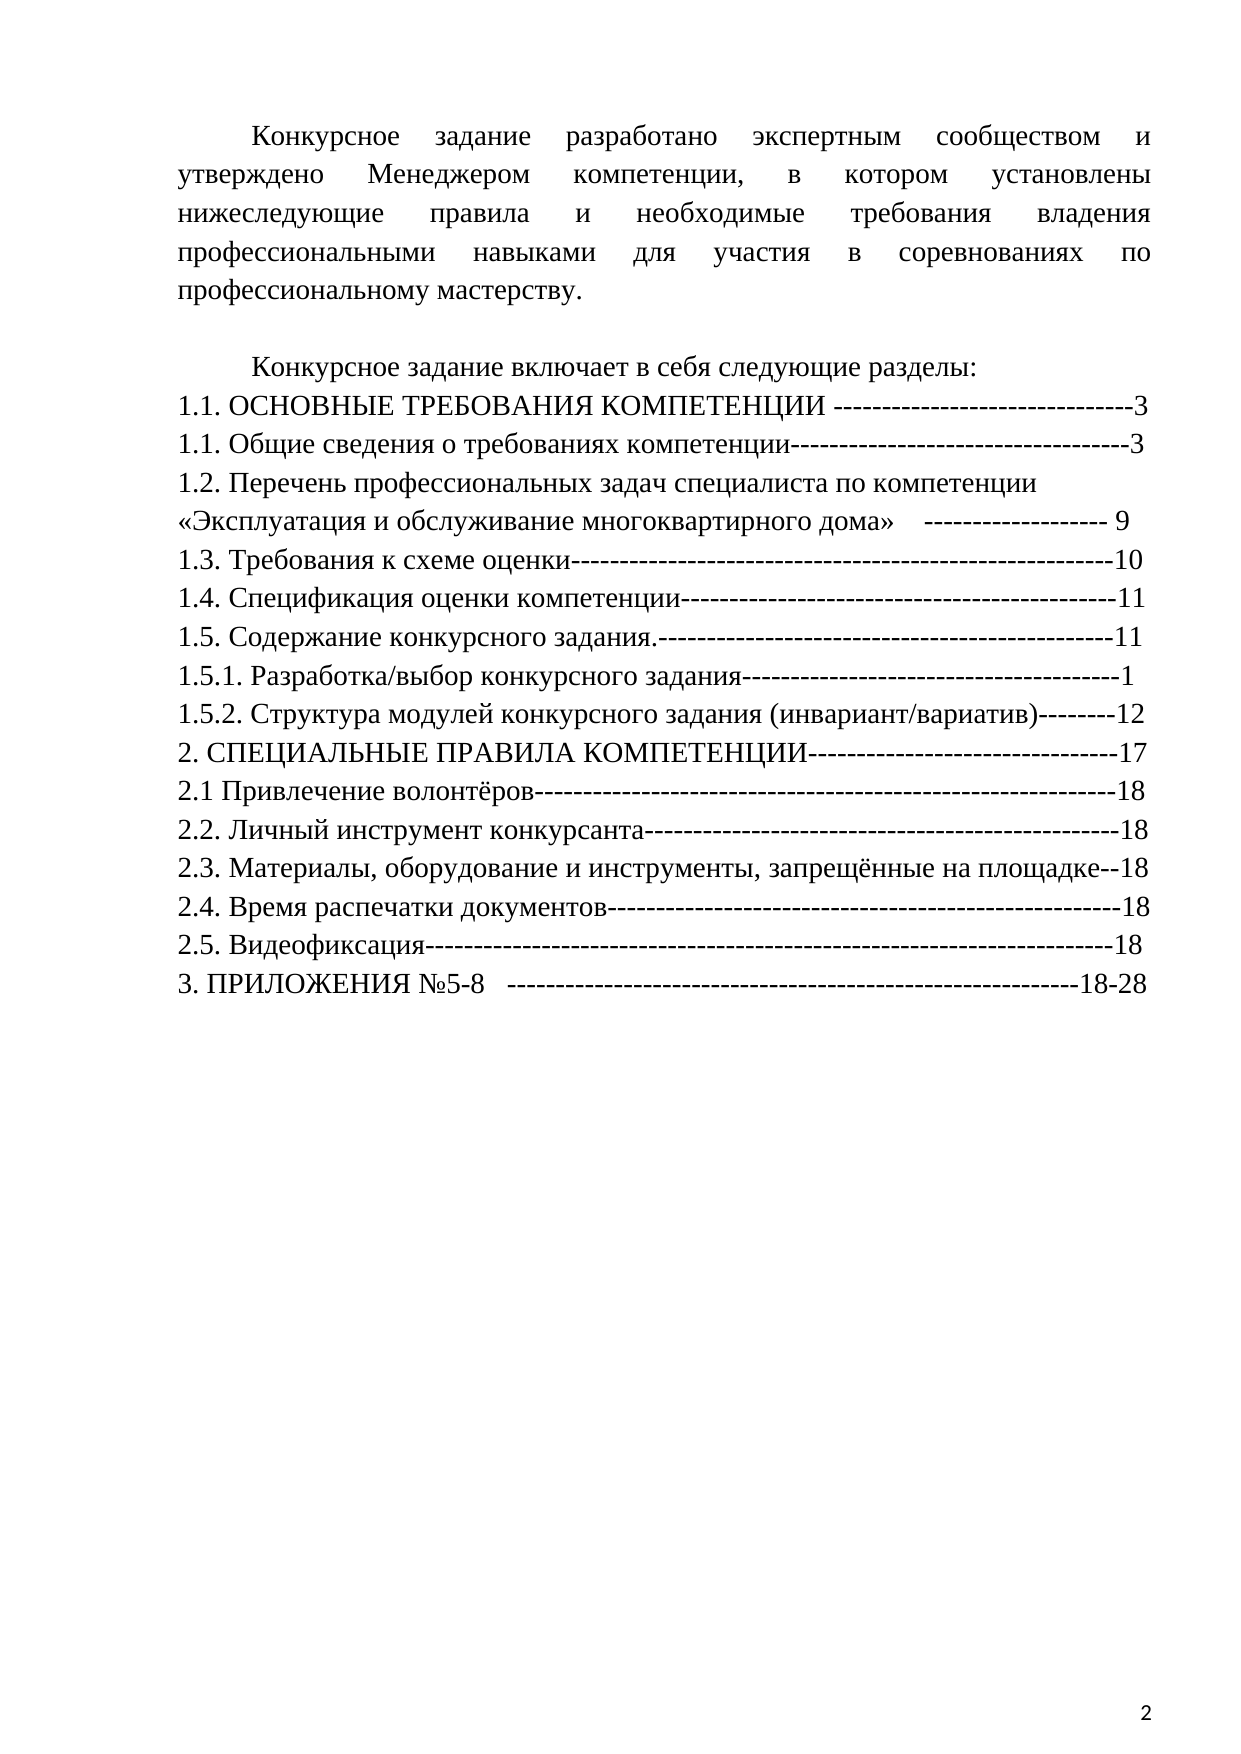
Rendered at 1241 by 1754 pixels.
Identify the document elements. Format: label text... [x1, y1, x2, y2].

text Конкурсное задание включает в себя следующие разделы: [177, 349, 1152, 383]
text 1.5.2. Структура модулей конкурсного задания (инвариант/вариатив)--------12 [177, 696, 1152, 730]
text 1.5.1. Разработка/выбор конкурсного задания---------------------------------------11 [177, 658, 1152, 691]
text Конкурсное задание разработано экспертным сообществом и утверждено Менеджером компетенции, в котором установлены нижеследующие правила и необходимые требования владения профессиональными навыками для участия в соревнованиях по профессиональному мастерству. [177, 118, 1152, 306]
text 1.2. Перечень профессиональных задач специалиста по компетенции [177, 465, 1152, 498]
text 3. ПРИЛОЖЕНИЯ №5-8 -----------------------------------------------------------18-28 [177, 966, 1152, 999]
text 1.4. Спецификация оценки компетенции---------------------------------------------11 [177, 581, 1152, 614]
text 1.3. Требования к схеме оценки--------------------------------------------------------10 [177, 542, 1152, 576]
text 1.5. Содержание конкурсного задания.-----------------------------------------------11 [177, 619, 1152, 653]
text 1.1. ОСНОВНЫЕ ТРЕБОВАНИЯ КОМПЕТЕНЦИИ -------------------------------3 [177, 388, 1152, 421]
text 2. СПЕЦИАЛЬНЫЕ ПРАВИЛА КОМПЕТЕНЦИИ--------------------------------17 [177, 735, 1152, 768]
text 2.2. Личный инструмент конкурсанта-------------------------------------------------18 [177, 812, 1152, 845]
text 2.5. Видеофиксация-----------------------------------------------------------------------18 [177, 927, 1152, 961]
text 1.1. Общие сведения о требованиях компетенции-----------------------------------3 [177, 426, 1152, 460]
text 2.4. Время распечатки документов-----------------------------------------------------18 [177, 889, 1152, 922]
text 2.1 Привлечение волонтёров------------------------------------------------------------18 [177, 773, 1152, 807]
text 2.3. Материалы, оборудование и инструменты, запрещённые на площадке--18 [177, 850, 1152, 884]
text «Эксплуатация и обслуживание многоквартирного дома» ------------------- 9 [177, 503, 1152, 537]
